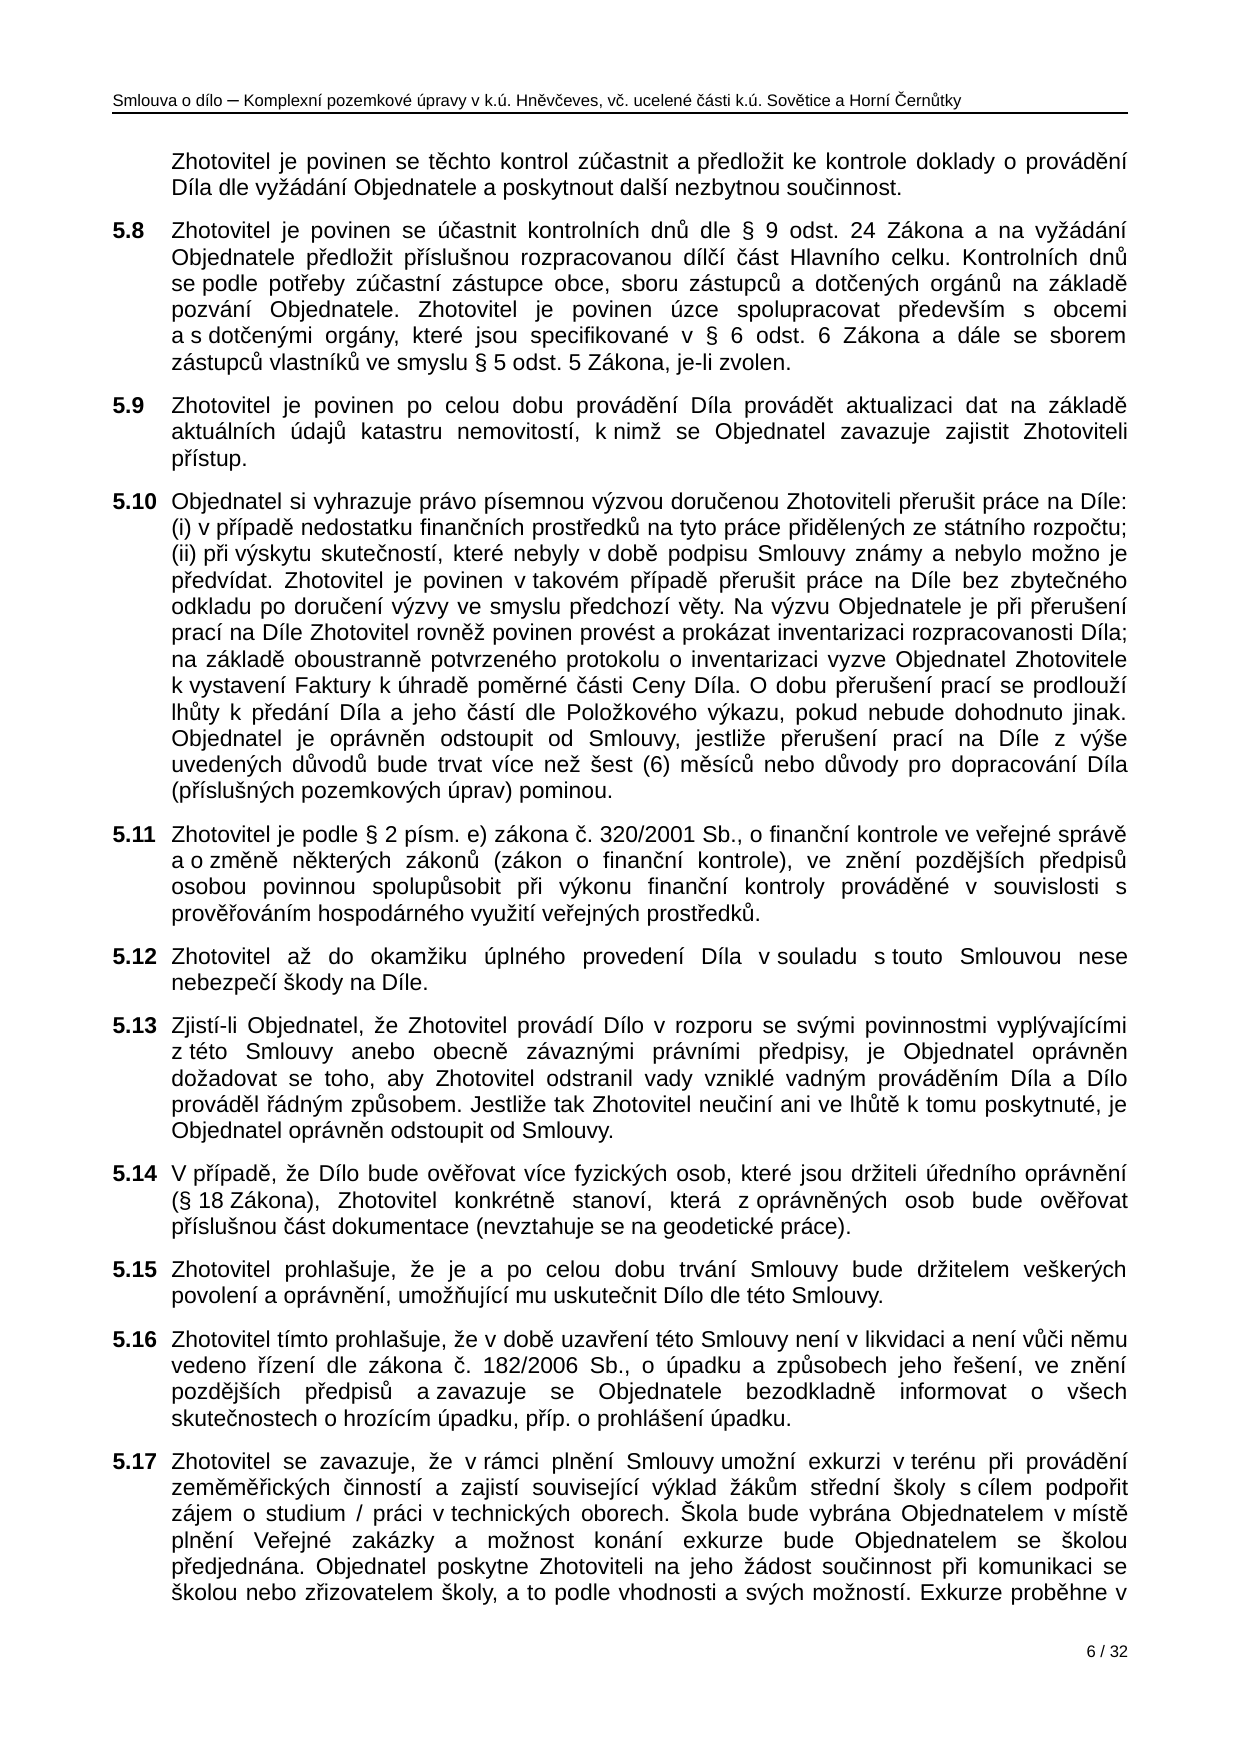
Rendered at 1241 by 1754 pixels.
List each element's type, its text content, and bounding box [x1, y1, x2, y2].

text Zhotovitel až do okamžiku úplného provedení Díla v souladu s touto Smlouvou nese nebezpečí škody na Díle. [112, 943, 1128, 995]
text Zhotovitel je podle § 2 písm. e) zákona č. 320/2001 Sb., o finanční kontrole ve veřejné správě a o změně některých zákonů (zákon o finanční kontrole), ve znění pozdějších předpisů osobou povinnou spolupůsobit při výkonu finanční kontroly prováděné v souvislosti s prověřováním hospodárného využití veřejných prostředků. [112, 821, 1128, 926]
text Zhotovitel je povinen se účastnit kontrolních dnů dle § 9 odst. 24 Zákona a na vyžádání Objednatele předložit příslušnou rozpracovanou dílčí část Hlavního celku. Kontrolních dnů se podle potřeby zúčastní zástupce obce, sboru zástupců a dotčených orgánů na základě pozvání Objednatele. Zhotovitel je povinen úzce spolupracovat především s obcemi a s dotčenými orgány, které jsou specifikované v § 6 odst. 6 Zákona a dále se sborem zástupců vlastníků ve smyslu § 5 odst. 5 Zákona, je-li zvolen. [112, 217, 1128, 375]
text Zjistí-li Objednatel, že Zhotovitel provádí Dílo v rozporu se svými povinnostmi vyplývajícími z této Smlouvy anebo obecně závaznými právními předpisy, je Objednatel oprávněn dožadovat se toho, aby Zhotovitel odstranil vady vzniklé vadným prováděním Díla a Dílo prováděl řádným způsobem. Jestliže tak Zhotovitel neučiní ani ve lhůtě k tomu poskytnuté, je Objednatel oprávněn odstoupit od Smlouvy. [112, 1012, 1128, 1144]
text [112, 1448, 1128, 1606]
text Zhotovitel prohlašuje, že je a po celou dobu trvání Smlouvy bude držitelem veškerých povolení a oprávnění, umožňující mu uskutečnit Dílo dle této Smlouvy. [112, 1256, 1128, 1309]
text V případě, že Dílo bude ověřovat více fyzických osob, které jsou držiteli úředního oprávnění (§ 18 Zákona), Zhotovitel konkrétně stanoví, která z oprávněných osob bude ověřovat příslušnou část dokumentace (nevztahuje se na geodetické práce). [112, 1160, 1128, 1239]
text Zhotovitel je povinen po celou dobu provádění Díla provádět aktualizaci dat na základě aktuálních údajů katastru nemovitostí, k nimž se Objednatel zavazuje zajistit Zhotoviteli přístup. [112, 392, 1128, 471]
text Zhotovitel tímto prohlašuje, že v době uzavření této Smlouvy není v likvidaci a není vůči němu vedeno řízení dle zákona č. 182/2006 Sb., o úpadku a způsobech jeho řešení, ve znění pozdějších předpisů a zavazuje se Objednatele bezodkladně informovat o všech skutečnostech o hrozícím úpadku, příp. o prohlášení úpadku. [112, 1326, 1128, 1431]
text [112, 148, 1128, 200]
text Objednatel si vyhrazuje právo písemnou výzvou doručenou Zhotoviteli přerušit práce na Díle: (i) v případě nedostatku finančních prostředků na tyto práce přidělených ze státního rozpočtu; (ii) při výskytu skutečností, které nebyly v době podpisu Smlouvy známy a nebylo možno je předvídat. Zhotovitel je povinen v takovém případě přerušit práce na Díle bez zbytečného odkladu po doručení výzvy ve smyslu předchozí věty. Na výzvu Objednatele je při přerušení prací na Díle Zhotovitel rovněž povinen provést a prokázat inventarizaci rozpracovanosti Díla; na základě oboustranně potvrzeného protokolu o inventarizaci vyzve Objednatel Zhotovitele k vystavení Faktury k úhradě poměrné části Ceny Díla. O dobu přerušení prací se prodlouží lhůty k předání Díla a jeho částí dle Položkového výkazu, pokud nebude dohodnuto jinak. Objednatel je oprávněn odstoupit od Smlouvy, jestliže přerušení prací na Díle z výše uvedených důvodů bude trvat více než šest (6) měsíců nebo důvody pro dopracování Díla (příslušných pozemkových úprav) pominou. [112, 488, 1128, 804]
